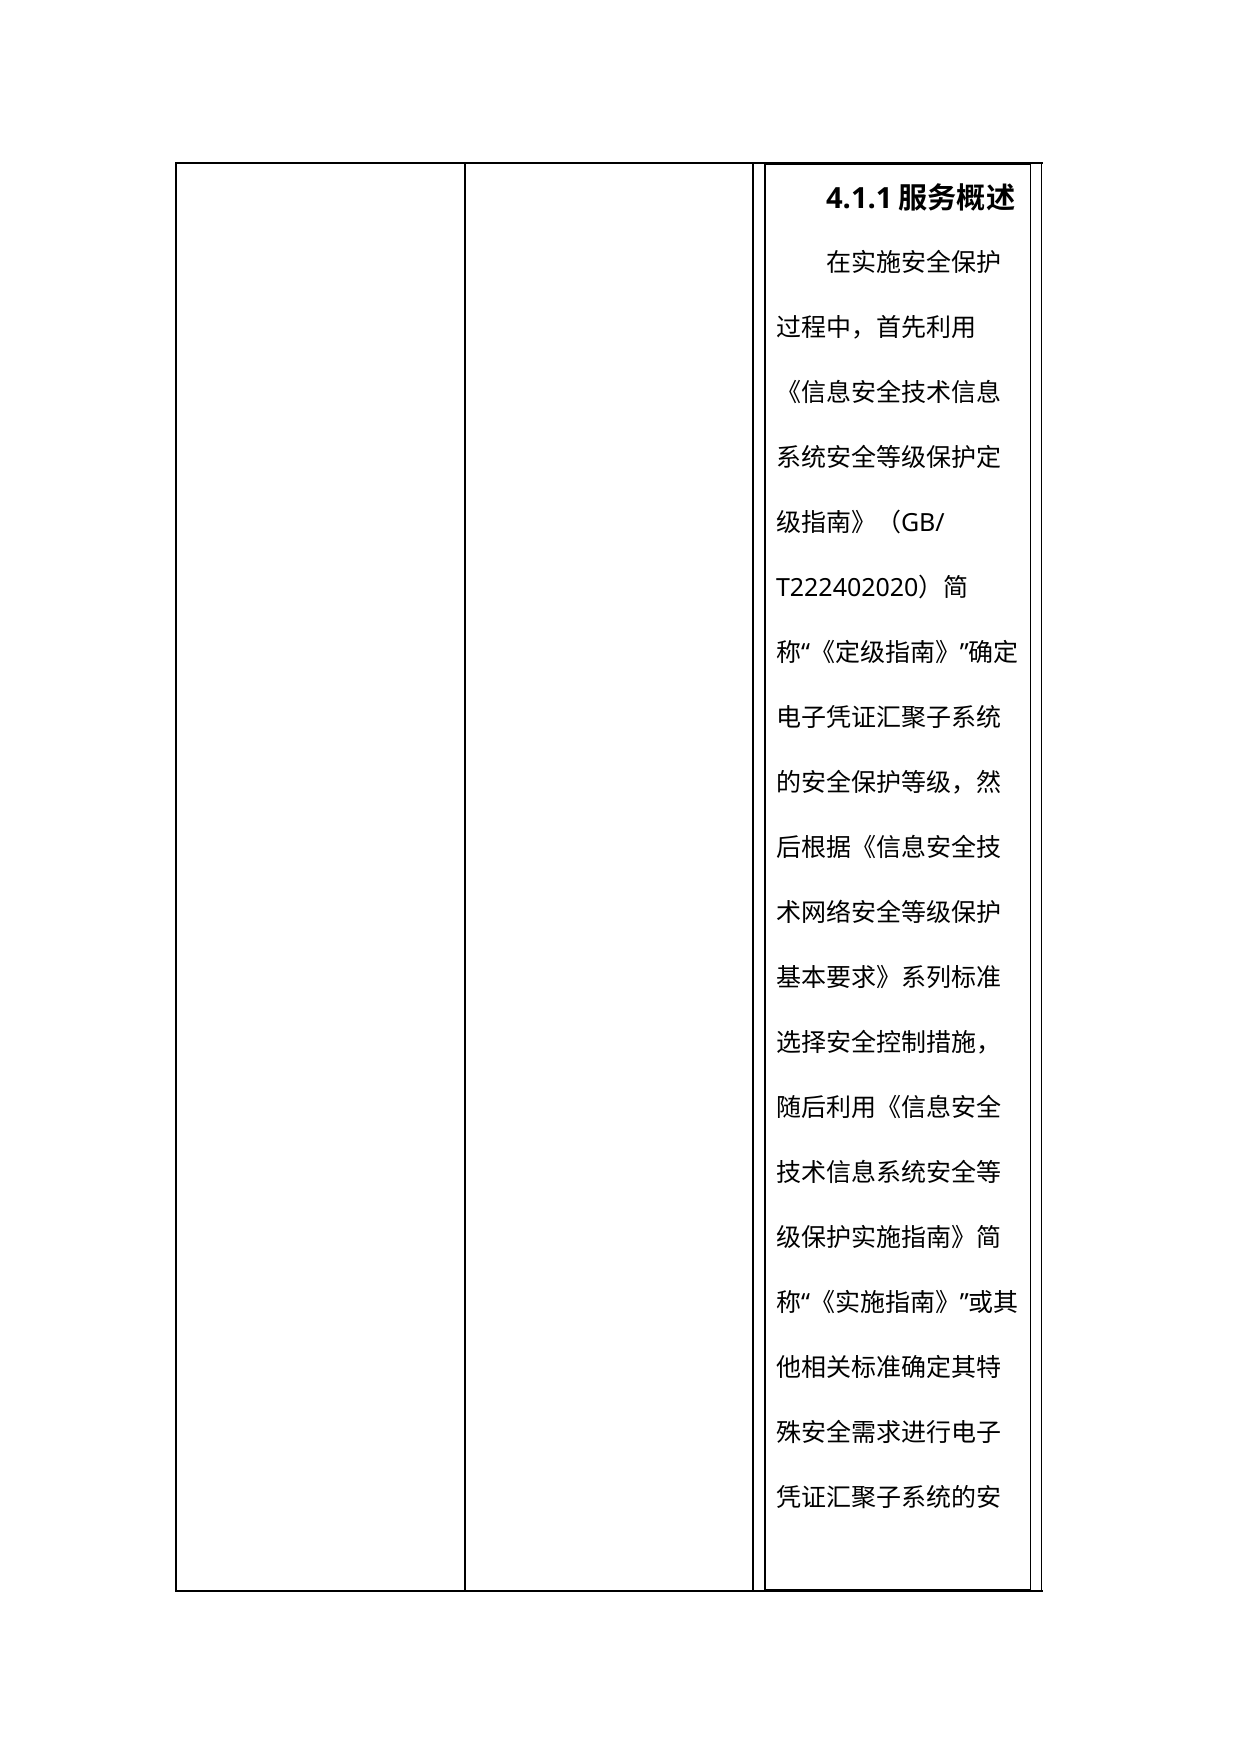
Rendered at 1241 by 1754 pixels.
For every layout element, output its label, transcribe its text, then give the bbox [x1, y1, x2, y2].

table_cell [1031, 164, 1041, 1590]
table_cell 1 [177, 164, 464, 1590]
table_cell [754, 164, 764, 1590]
table_cell [766, 165, 1030, 1589]
table_cell [466, 164, 752, 1590]
